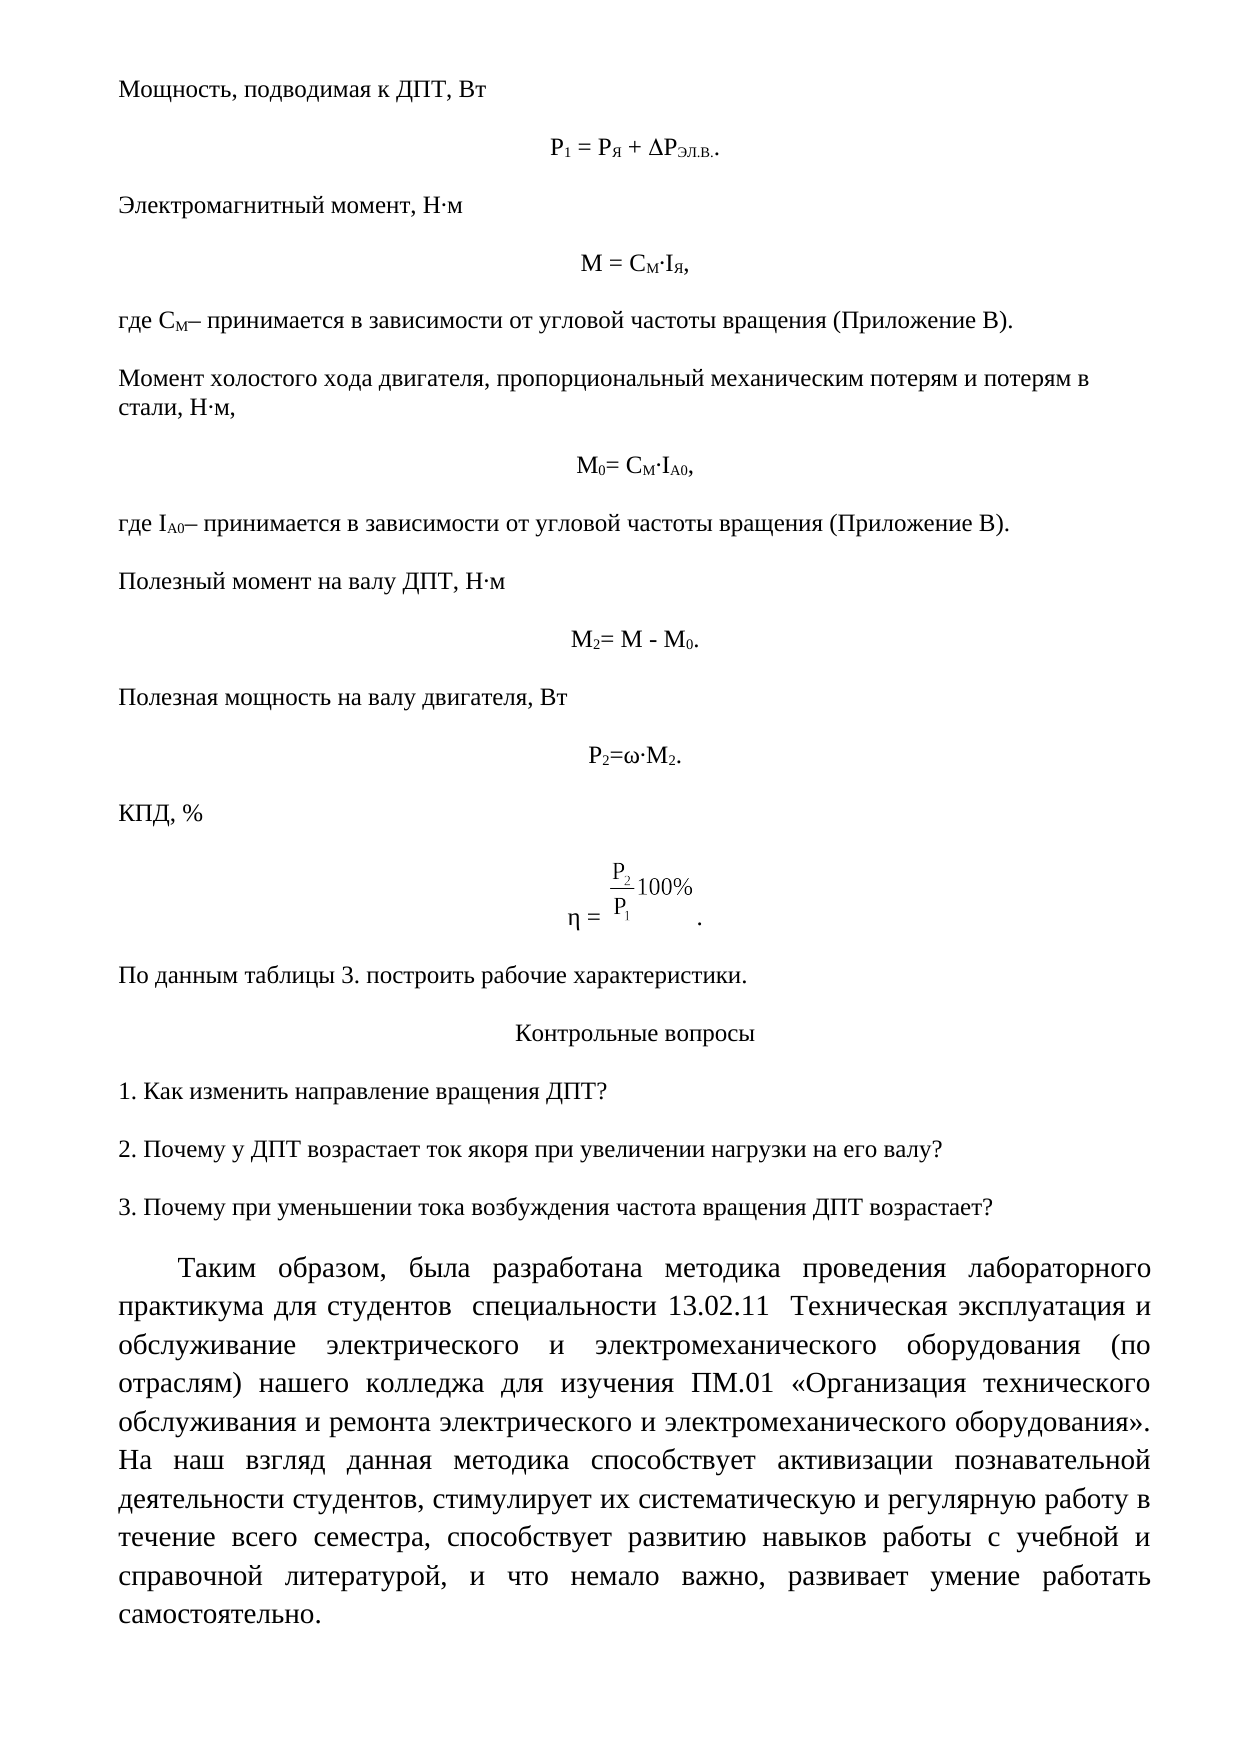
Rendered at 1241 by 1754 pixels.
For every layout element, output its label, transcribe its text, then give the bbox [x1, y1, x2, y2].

text Момент холостого хода двигателя, пропорциональный механическим потерям и потерям в стали, Н∙м, [118, 363, 1152, 421]
text 1. Как изменить направление вращения ДПТ? [118, 1076, 1152, 1105]
text Полезный момент на валу ДПТ, Н∙м [118, 566, 1152, 595]
text КПД, % [118, 798, 1152, 826]
text 3. Почему при уменьшении тока возбуждения частота вращения ДПТ возрастает? [118, 1192, 1152, 1221]
text Р2=ω∙М2. [118, 740, 1152, 768]
picture [606, 855, 697, 926]
text η = . [118, 856, 1152, 931]
text М2= М - М0. [118, 624, 1152, 653]
text М0= СМ∙IА0, [118, 450, 1152, 479]
text По данным таблицы 3. построить рабочие характеристики. [118, 960, 1152, 989]
text где СМ– принимается в зависимости от угловой частоты вращения (Приложение В). [118, 306, 1152, 334]
text Контрольные вопросы [118, 1018, 1152, 1047]
text М = СМ∙IЯ, [118, 248, 1152, 276]
text 2. Почему у ДПТ возрастает ток якоря при увеличении нагрузки на его валу? [118, 1134, 1152, 1163]
text Мощность, подводимая к ДПТ, Вт [118, 74, 1152, 103]
text Таким образом, была разработана методика проведения лабораторного практикума для студентов специальности 13.02.11 Техническая эксплуатация и обслуживание электрического и электромеханического оборудования (по отраслям) нашего колледжа для изучения ПМ.01 «Организация технического обслуживания и ремонта электрического и электромеханического оборудования». На наш взгляд данная методика способствует активизации познавательной деятельности студентов, стимулирует их систематическую и регулярную работу в течение всего семестра, способствует развитию навыков работы с учебной и справочной литературой, и что немало важно, развивает умение работать самостоятельно. [118, 1250, 1152, 1630]
text где IА0– принимается в зависимости от угловой частоты вращения (Приложение В). [118, 508, 1152, 537]
text Электромагнитный момент, Н∙м [118, 190, 1152, 218]
text Р1 = РЯ + РЭЛ.В.. [118, 132, 1152, 161]
text Полезная мощность на валу двигателя, Вт [118, 682, 1152, 711]
